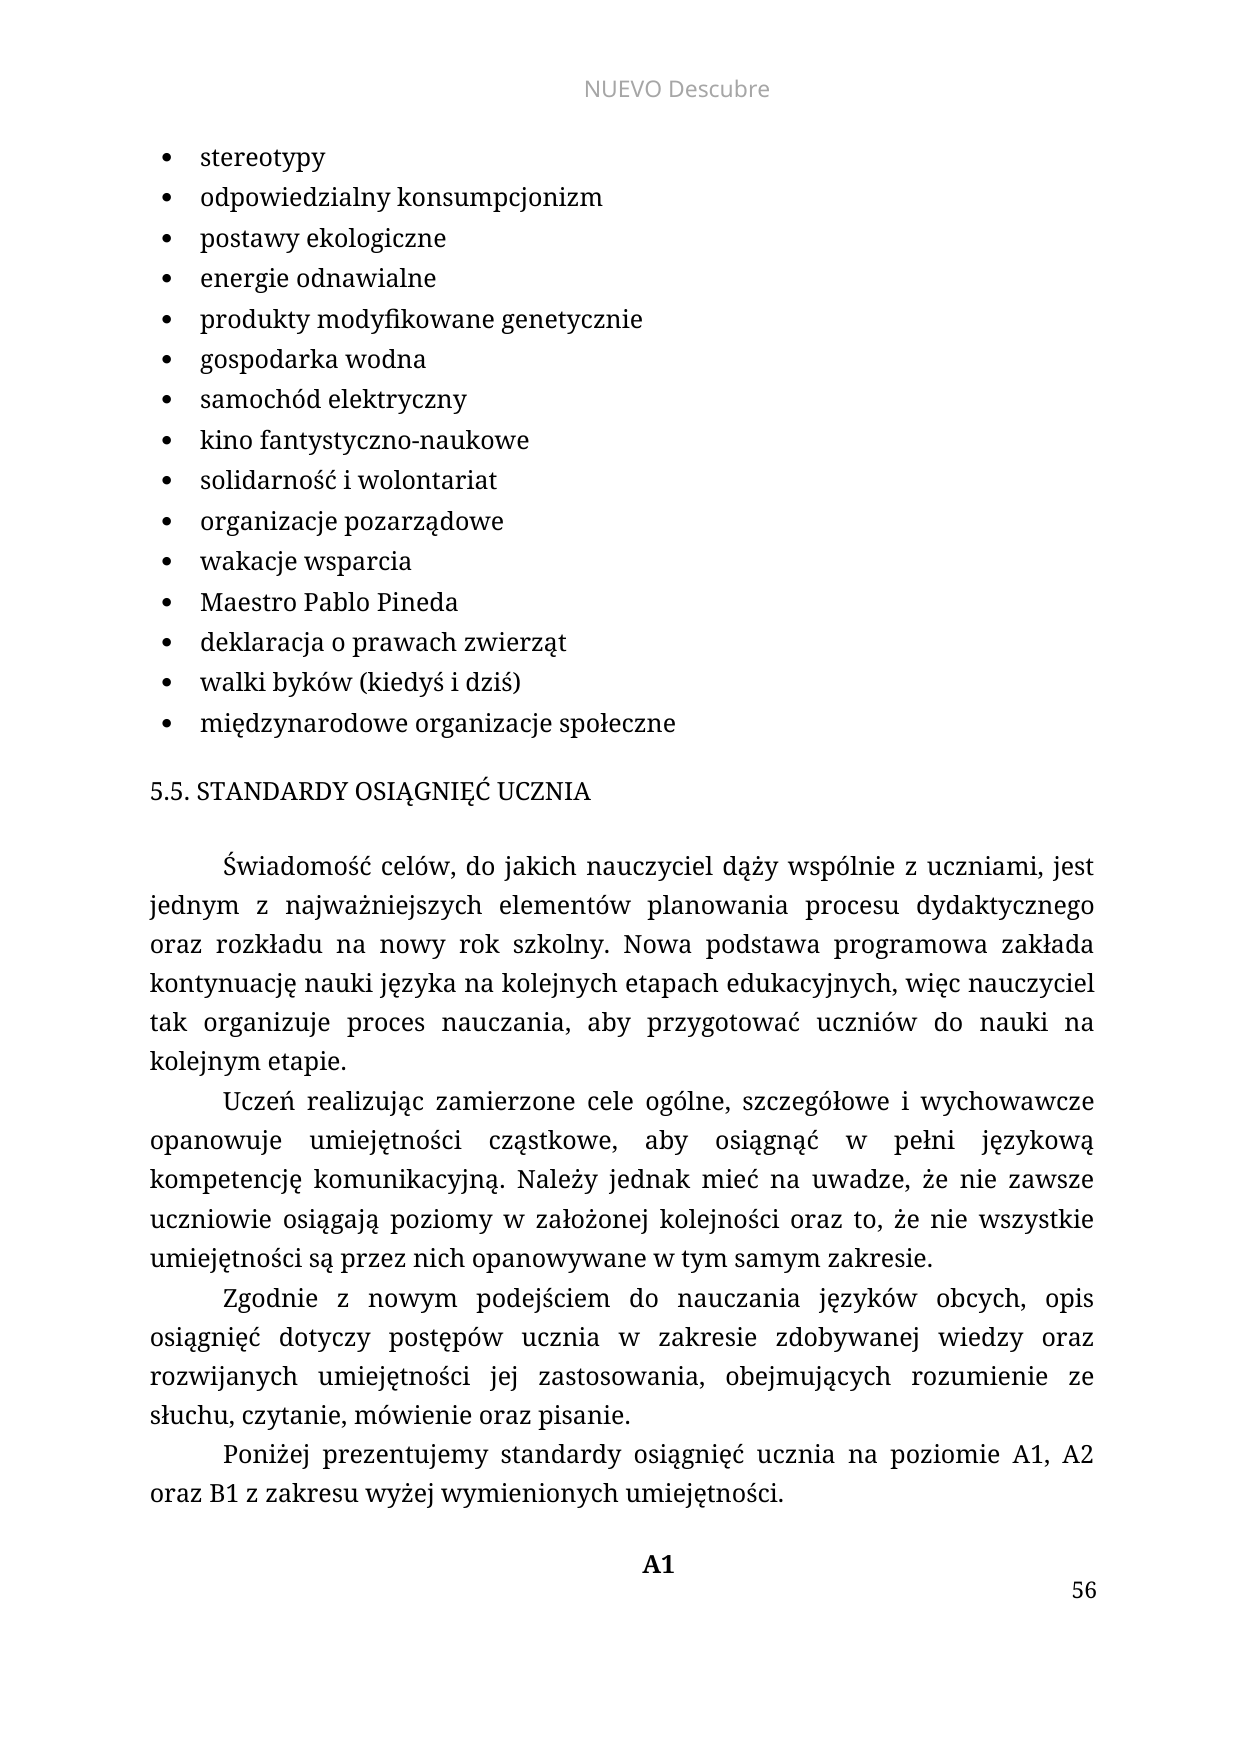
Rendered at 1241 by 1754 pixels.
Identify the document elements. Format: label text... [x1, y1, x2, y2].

text Poniżej prezentujemy standardy osiągnięć ucznia na poziomie A1, A2 oraz B1 z zakresu wyżej wymienionych umiejętności. [149, 1437, 1095, 1510]
list walki byków (kiedyś i dziś) [162, 665, 1099, 699]
list samochód elektryczny [162, 382, 1099, 416]
list solidarność i wolontariat [162, 463, 1099, 497]
list organizacje pozarządowe [162, 503, 1099, 537]
list energie odnawialne [162, 261, 1099, 295]
list gospodarka wodna [162, 342, 1099, 376]
list stereotypy [162, 139, 1099, 174]
text Uczeń realizując zamierzone cele ogólne, szczegółowe i wychowawcze opanowuje umiejętności cząstkowe, aby osiągnąć w pełni językową kompetencję komunikacyjną. Należy jednak mieć na uwadze, że nie zawsze uczniowie osiągają poziomy w założonej kolejności oraz to, że nie wszystkie umiejętności są przez nich opanowywane w tym samym zakresie. [149, 1084, 1095, 1274]
list międzynarodowe organizacje społeczne [162, 705, 1099, 739]
list wakacje wsparcia [162, 544, 1099, 578]
list deklaracja o prawach zwierząt [162, 624, 1099, 659]
list odpowiedzialny konsumpcjonizm [162, 180, 1099, 214]
text Zgodnie z nowym podejściem do nauczania języków obcych, opis osiągnięć dotyczy postępów ucznia w zakresie zdobywanej wiedzy oraz rozwijanych umiejętności jej zastosowania, obejmujących rozumienie ze słuchu, czytanie, mówienie oraz pisanie. [149, 1280, 1095, 1432]
list kino fantystyczno-naukowe [162, 422, 1099, 457]
list produkty modyfikowane genetycznie [162, 301, 1099, 335]
text Świadomość celów, do jakich nauczyciel dąży wspólnie z uczniami, jest jednym z najważniejszych elementów planowania procesu dydaktycznego oraz rozkładu na nowy rok szkolny. Nowa podstawa programowa zakłada kontynuację nauki języka na kolejnych etapach edukacyjnych, więc nauczyciel tak organizuje proces nauczania, aby przygotować uczniów do nauki na kolejnym etapie. [149, 848, 1095, 1078]
list postawy ekologiczne [162, 220, 1099, 254]
list Maestro Pablo Pineda [162, 584, 1099, 618]
subtitle A1 [219, 1547, 1097, 1581]
text 5.5. STANDARDY OSIĄGNIĘĆ UCZNIA [149, 773, 1180, 807]
